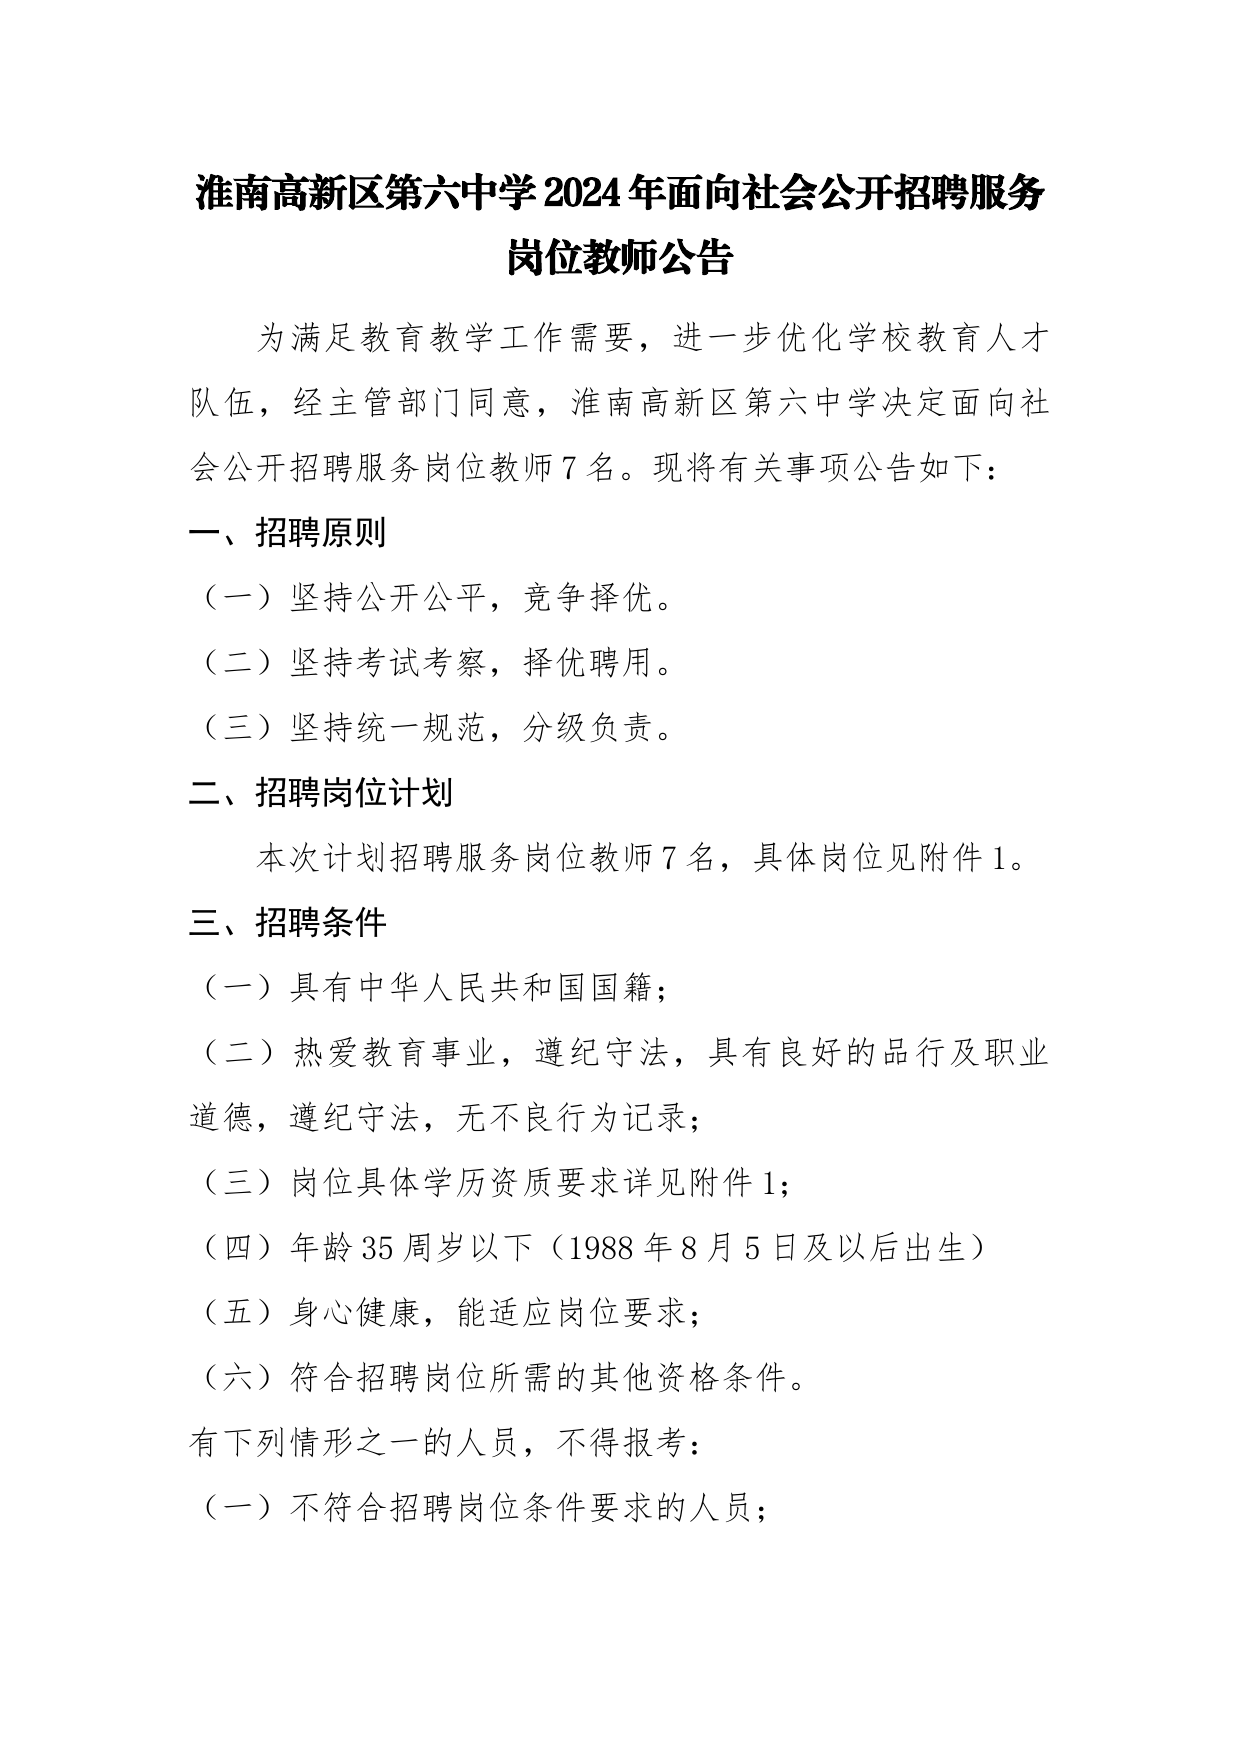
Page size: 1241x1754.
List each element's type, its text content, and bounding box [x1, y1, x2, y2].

text 三、招聘条件 [187, 888, 1053, 953]
subtitle 淮南高新区第六中学2024年面向社会公开招聘服务岗位教师公告 [187, 162, 1053, 292]
text 有下列情形之一的人员，不得报考： [187, 1408, 1053, 1473]
text （六）符合招聘岗位所需的其他资格条件。 [187, 1343, 1053, 1408]
text （三）坚持统一规范，分级负责。 [187, 693, 1053, 758]
text 一、招聘原则 [187, 498, 1053, 563]
text 为满足教育教学工作需要，进一步优化学校教育人才队伍，经主管部门同意，淮南高新区第六中学决定面向社会公开招聘服务岗位教师7名。现将有关事项公告如下： [187, 303, 1053, 498]
text 二、招聘岗位计划 [187, 758, 1053, 823]
text （三）岗位具体学历资质要求详见附件1； [187, 1148, 1053, 1213]
text （一）不符合招聘岗位条件要求的人员； [187, 1473, 1053, 1538]
text （一）具有中华人民共和国国籍； [187, 953, 1053, 1018]
text （五）身心健康，能适应岗位要求； [187, 1278, 1053, 1343]
text （二）热爱教育事业，遵纪守法，具有良好的品行及职业道德，遵纪守法，无不良行为记录； [187, 1018, 1053, 1148]
text （四）年龄35周岁以下（1988年8月5日及以后出生） [187, 1213, 1053, 1278]
text 本次计划招聘服务岗位教师7名，具体岗位见附件1。 [187, 823, 1053, 888]
text （一）坚持公开公平，竞争择优。 [187, 563, 1053, 628]
text （二）坚持考试考察，择优聘用。 [187, 628, 1053, 693]
